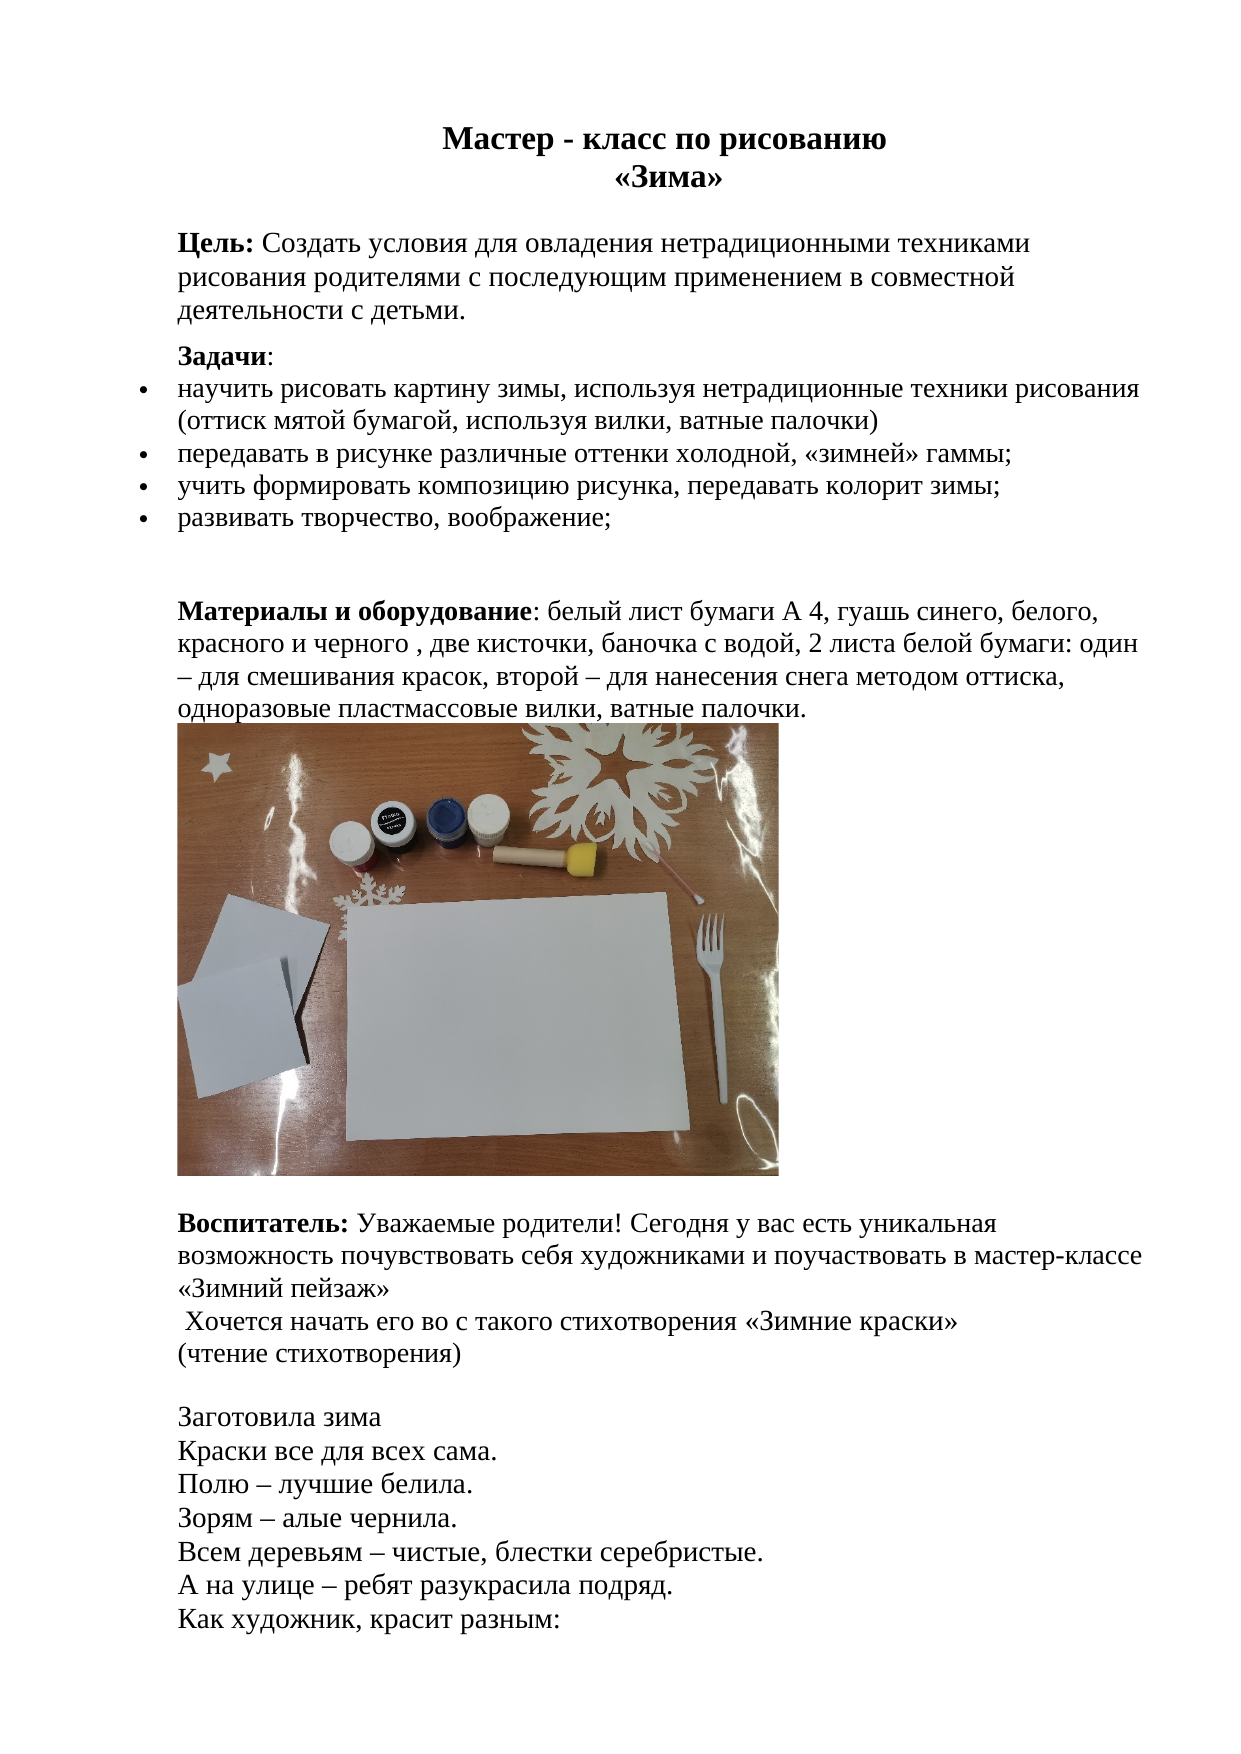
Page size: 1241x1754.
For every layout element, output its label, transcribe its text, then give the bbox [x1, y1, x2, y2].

list учить формировать композицию рисунка, передавать колорит зимы; [140, 468, 1152, 501]
text Цель: Создать условия для овладения нетрадиционными техниками рисования родителями с последующим применением в совместной деятельности с детьми. [177, 225, 1152, 326]
text (чтение стихотворения) [177, 1337, 1152, 1369]
picture [177, 723, 779, 1176]
text «Зима» [177, 156, 1152, 195]
text Всем деревьям – чистые, блестки серебристые. [177, 1534, 1152, 1567]
text Воспитатель: Уважаемые родители! Сегодня у вас есть уникальная возможность почувствовать себя художниками и поучаствовать в мастер-классе «Зимний пейзаж» [177, 1175, 1152, 1303]
text Заготовила зима [177, 1399, 1152, 1433]
text А на улице – ребят разукрасила подряд. [177, 1567, 1152, 1601]
text Полю – лучшие белила. [177, 1467, 1152, 1500]
text Как художник, красит разным: [177, 1601, 1152, 1634]
text Хочется начать его во с такого стихотворения «Зимние краски» [177, 1303, 1152, 1337]
text Материалы и оборудование: белый лист бумаги А 4, гуашь синего, белого, красного и черного , две кисточки, баночка с водой, 2 листа белой бумаги: один – для смешивания красок, второй – для нанесения снега методом оттиска, одноразовые пластмассовые вилки, ватные палочки. [177, 594, 1152, 724]
list научить рисовать картину зимы, используя нетрадиционные техники рисования (оттиск мятой бумагой, используя вилки, ватные палочки) [140, 371, 1152, 436]
list развивать творчество, воображение; [140, 501, 1152, 533]
text Мастер - класс по рисованию [177, 118, 1152, 156]
text Задачи: [177, 338, 1152, 371]
text Краски все для всех сама. [177, 1433, 1152, 1467]
list передавать в рисунке различные оттенки холодной, «зимней» гаммы; [140, 436, 1152, 468]
text Зорям – алые чернила. [177, 1500, 1152, 1534]
